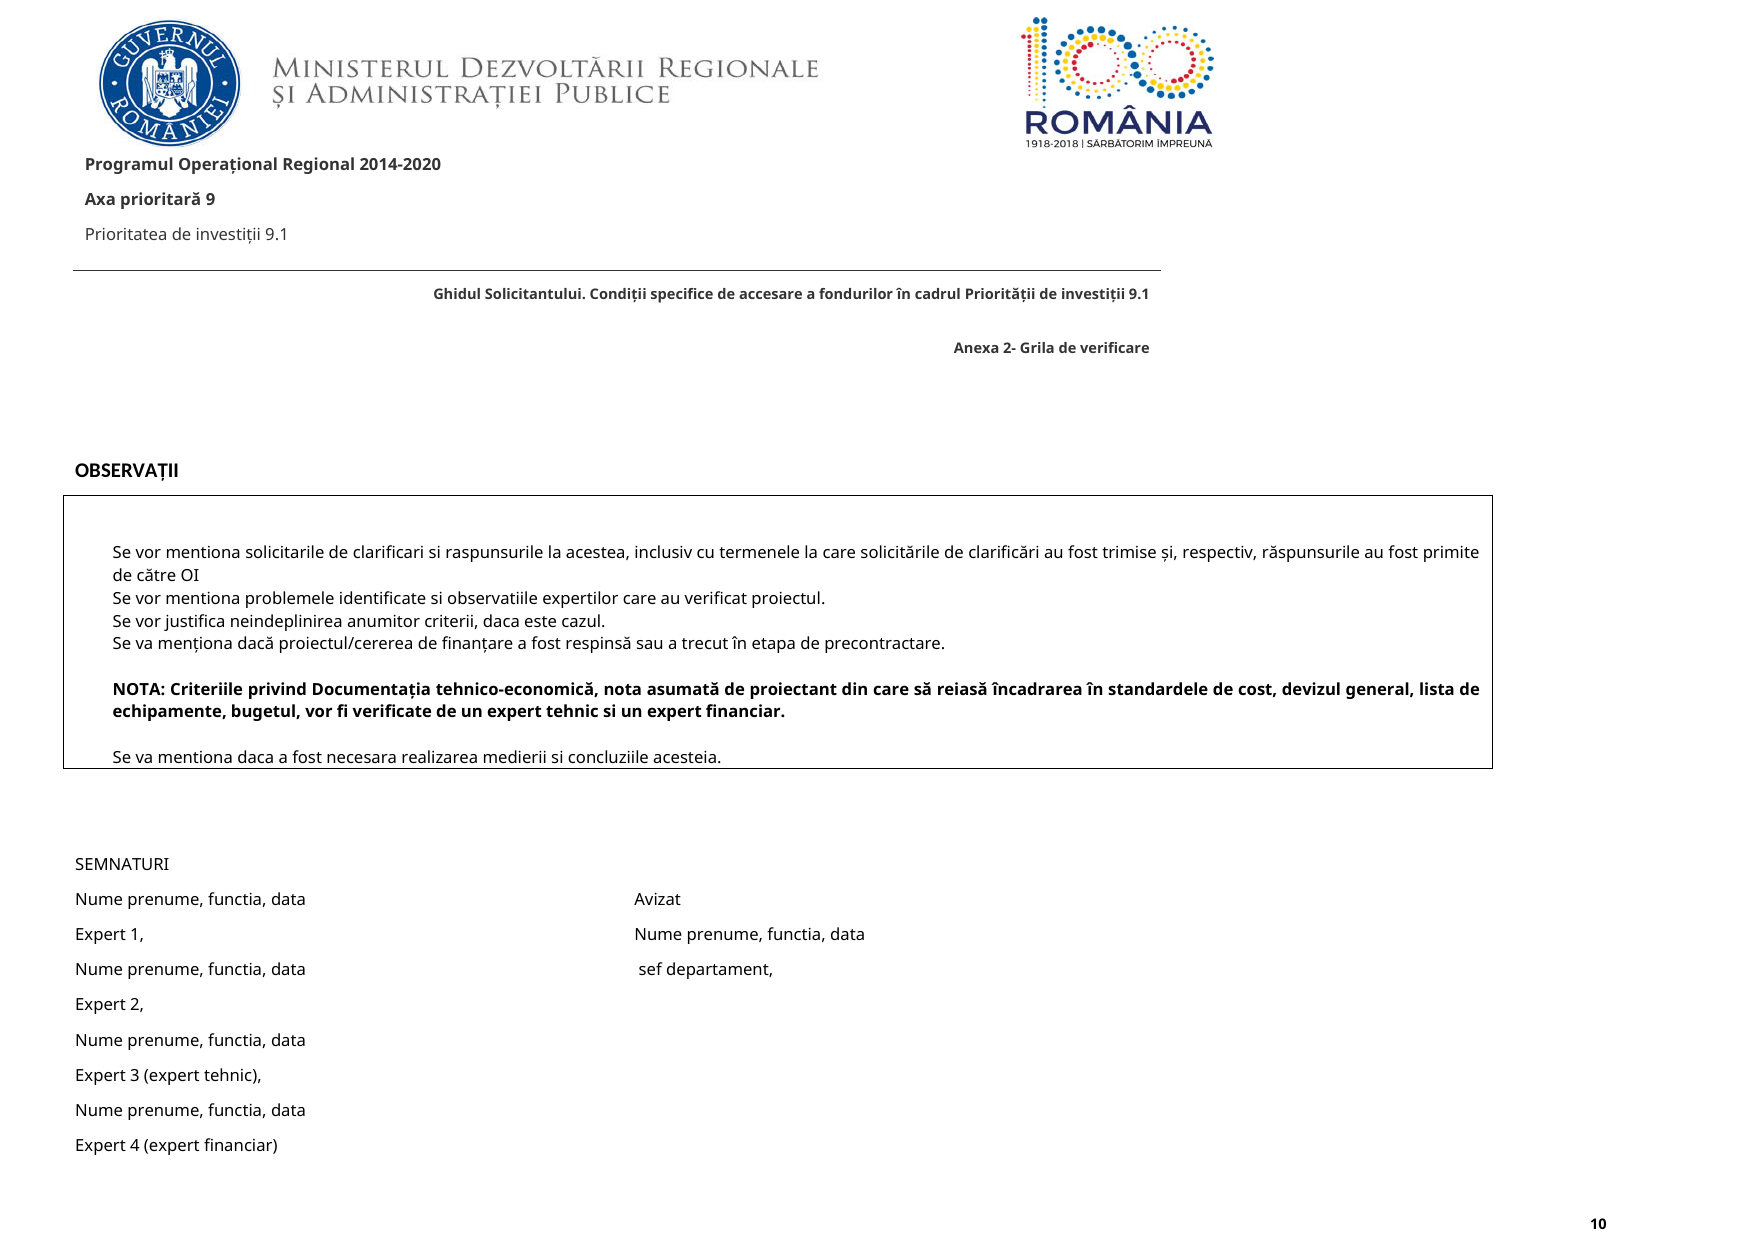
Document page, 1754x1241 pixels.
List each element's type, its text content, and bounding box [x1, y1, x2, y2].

text Expert 4 (expert financiar) [75, 1134, 560, 1157]
text OBSERVAȚII [75, 457, 1679, 482]
text Expert 3 (expert tehnic), [75, 1063, 560, 1086]
picture [96, 17, 1214, 148]
text SEMNATURI [75, 852, 560, 875]
table_header Se vor mentiona solicitarile de clarificari si raspunsurile la acestea, inclusiv cu termenele la care solicitările de clarificări au fost trimise și, respectiv, răspunsurile au fost primite de către OI Se vor mentiona problemele identificate si observatiile expertilor care au verificat proiectul. Se vor justifica neindeplinirea anumitor criterii, daca este cazul. Se va menționa dacă proiectul/cererea de finanțare a fost respinsă sau a trecut în etapa de precontractare. NOTA: Criteriile privind Documentația tehnico-economică, nota asumată de proiectant din care să reiasă încadrarea în standardele de cost, devizul general, lista de echipamente, bugetul, vor fi verificate de un expert tehnic si un expert financiar. Se va mentiona daca a fost necesara realizarea medierii si concluziile acesteia. [64, 496, 1492, 768]
text Nume prenume, functia, data [75, 1028, 560, 1051]
text Nume prenume, functia, data [75, 887, 560, 910]
text Expert 1, [75, 923, 560, 945]
text Nume prenume, functia, data [75, 958, 560, 981]
text Avizat [634, 887, 1119, 910]
text Nume prenume, functia, data [75, 1099, 560, 1121]
text sef departament, [634, 958, 1119, 981]
text Expert 2, [75, 993, 560, 1016]
text Nume prenume, functia, data [634, 923, 1119, 945]
